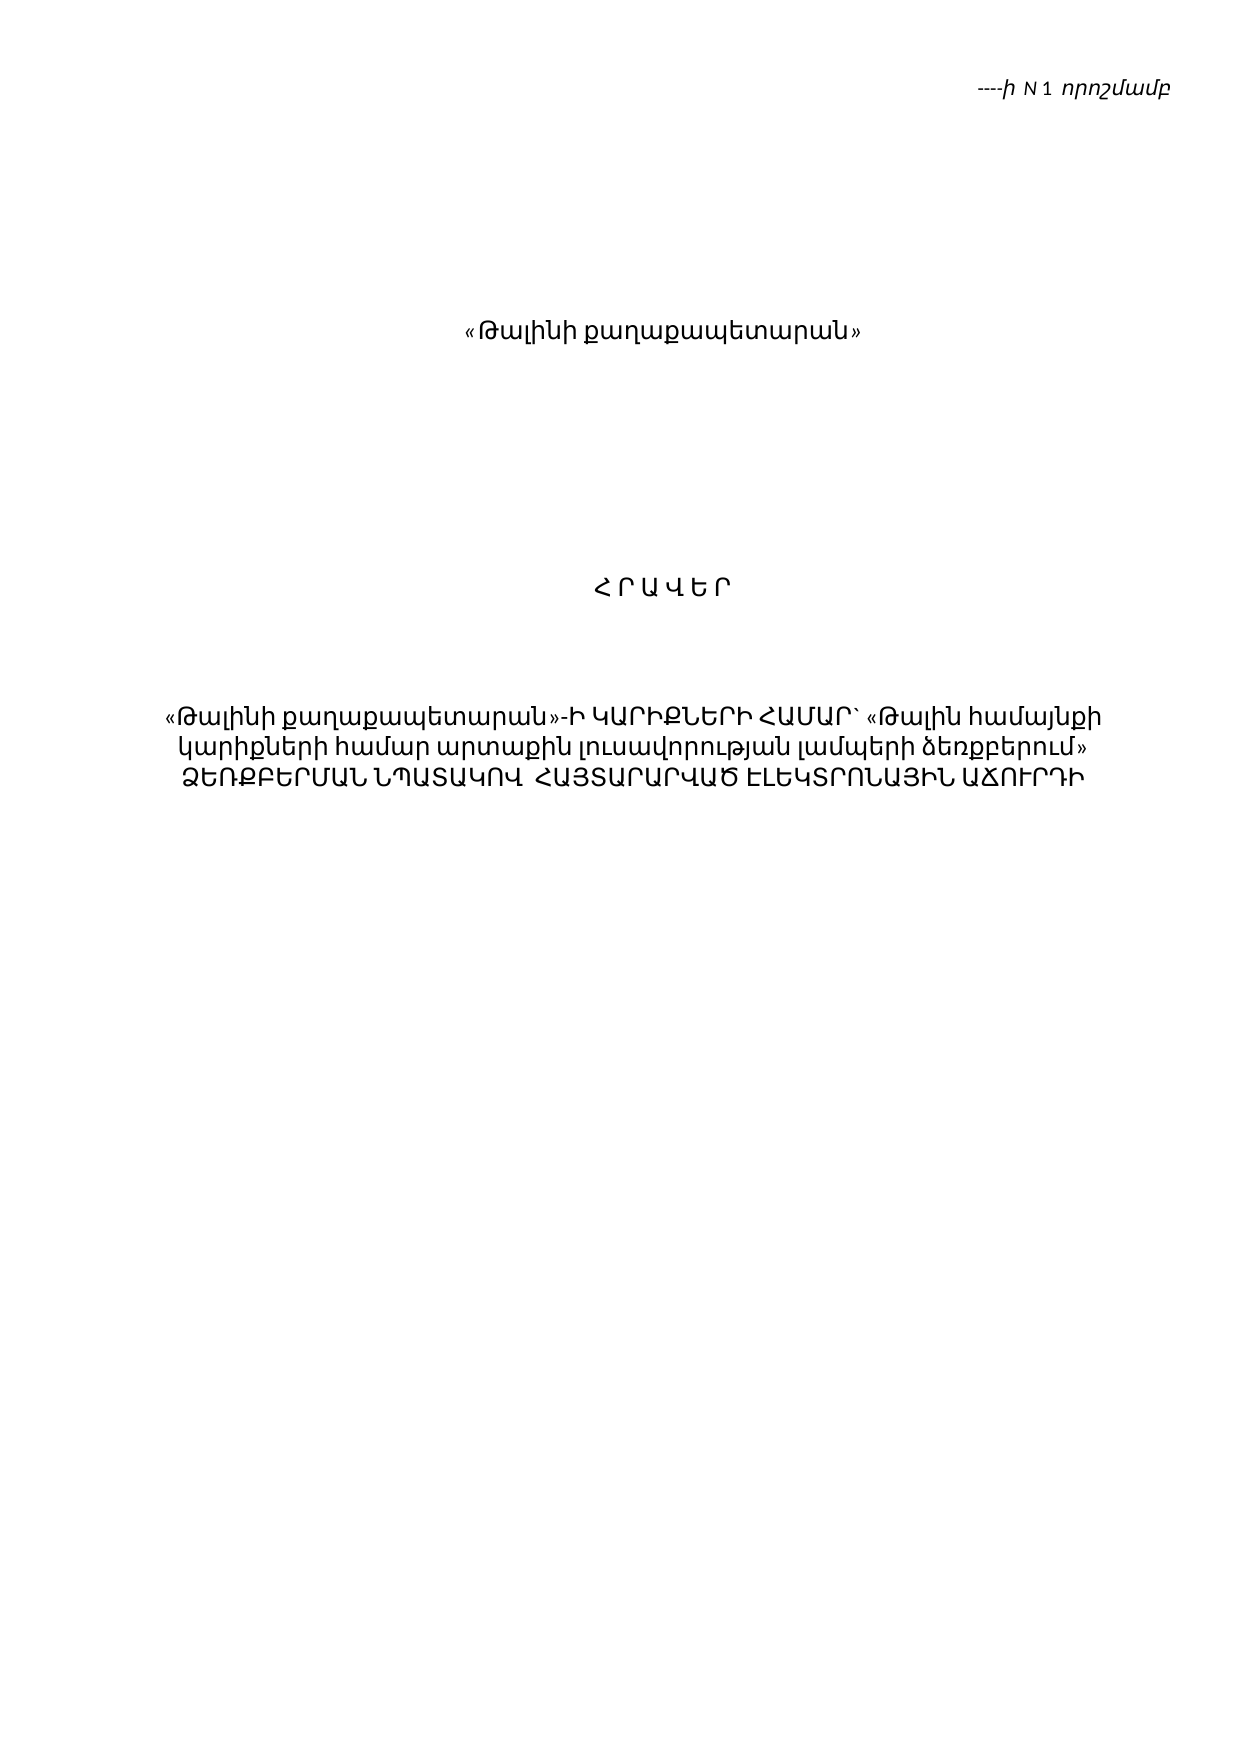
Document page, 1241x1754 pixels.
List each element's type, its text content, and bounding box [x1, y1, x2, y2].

text Հ Ր Ա Վ Ե Ր [94, 572, 1172, 602]
text « Թալինի քաղաքապետարան» [94, 316, 1172, 346]
text «Թալինի քաղաքապետարան»-Ի ԿԱՐԻՔՆԵՐԻ ՀԱՄԱՐ` «Թալին համայնքի կարիքների համար արտաքին լուսավորության լամպերի ձեռքբերում» ՁԵՌՔԲԵՐՄԱՆ ՆՊԱՏԱԿՈՎ ՀԱՅՏԱՐԱՐՎԱԾ ԷԼԵԿՏՐՈՆԱՅԻՆ ԱՃՈՒՐԴԻ [94, 701, 1172, 792]
text ----ի N 1 որոշմամբ [94, 75, 1171, 100]
